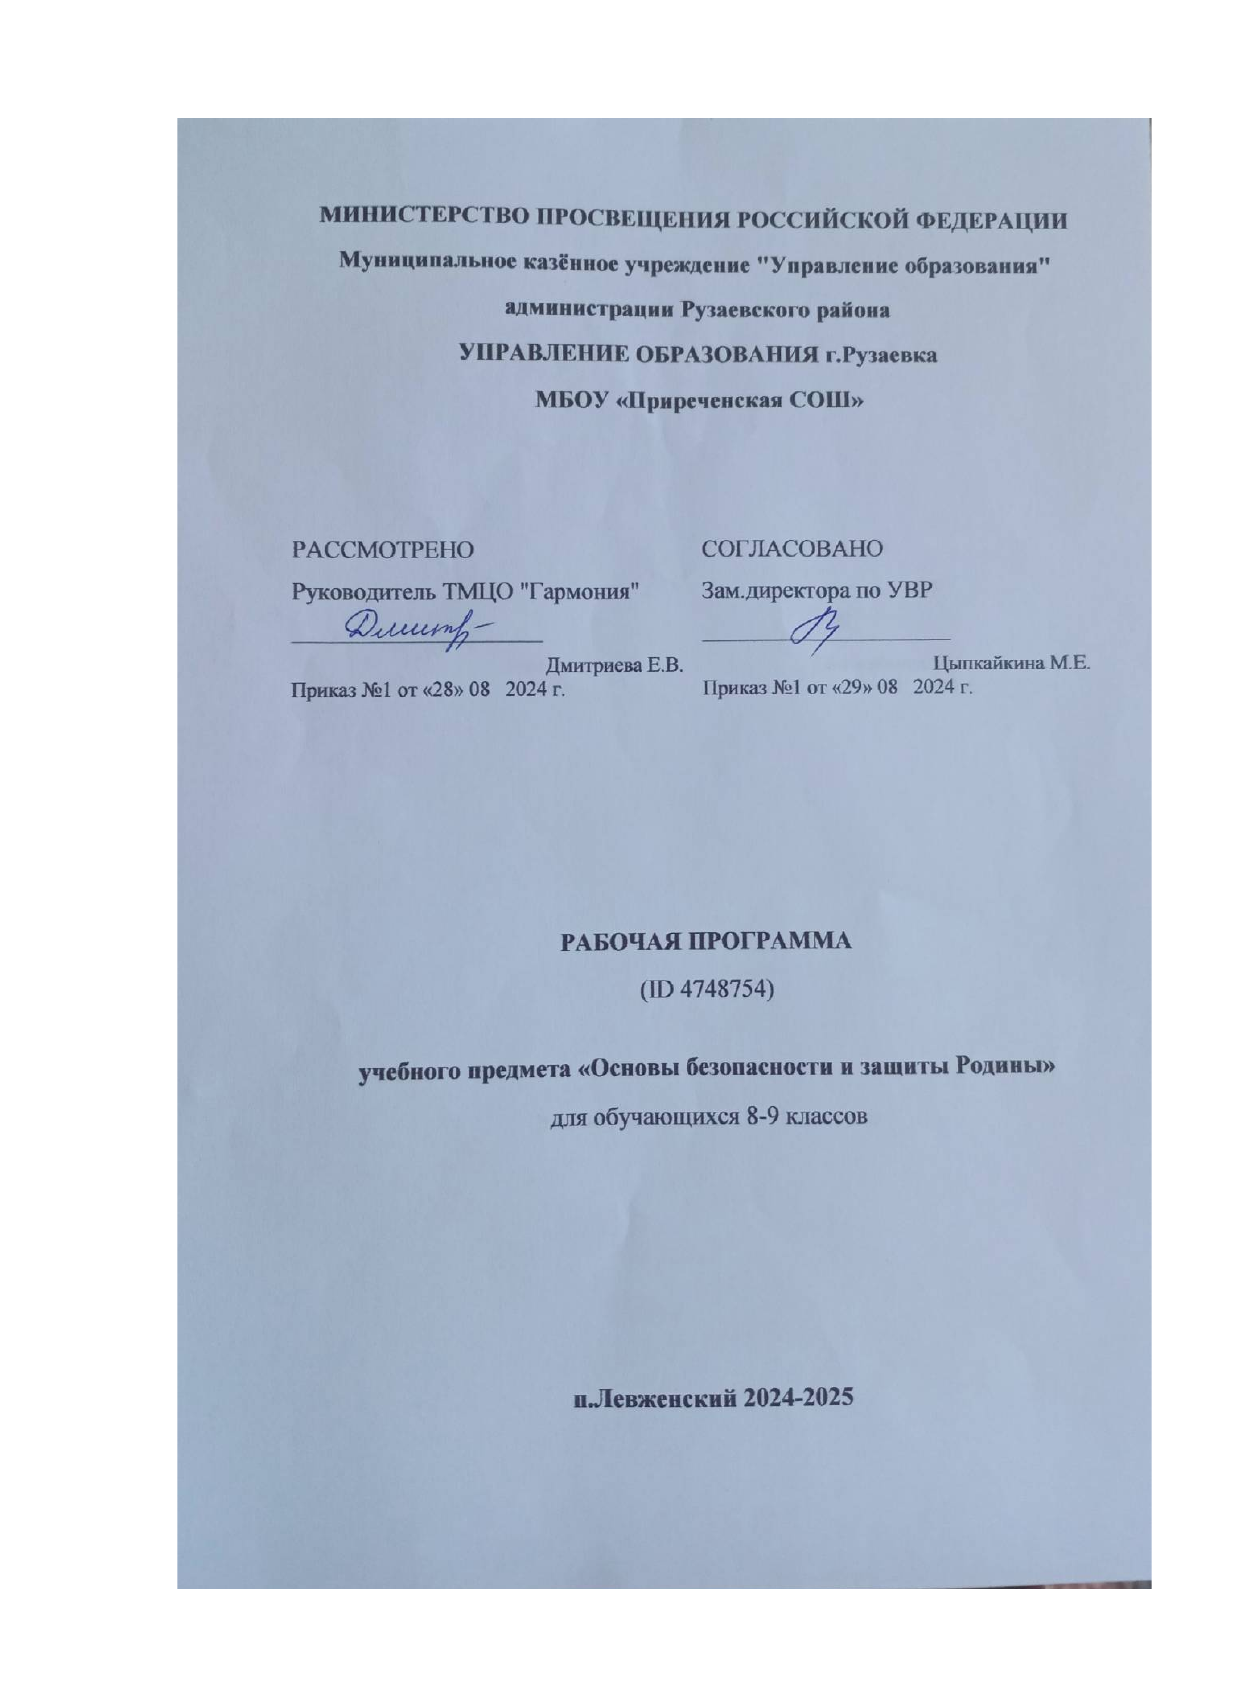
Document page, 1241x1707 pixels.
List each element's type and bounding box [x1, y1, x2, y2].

picture [177, 118, 1152, 1589]
